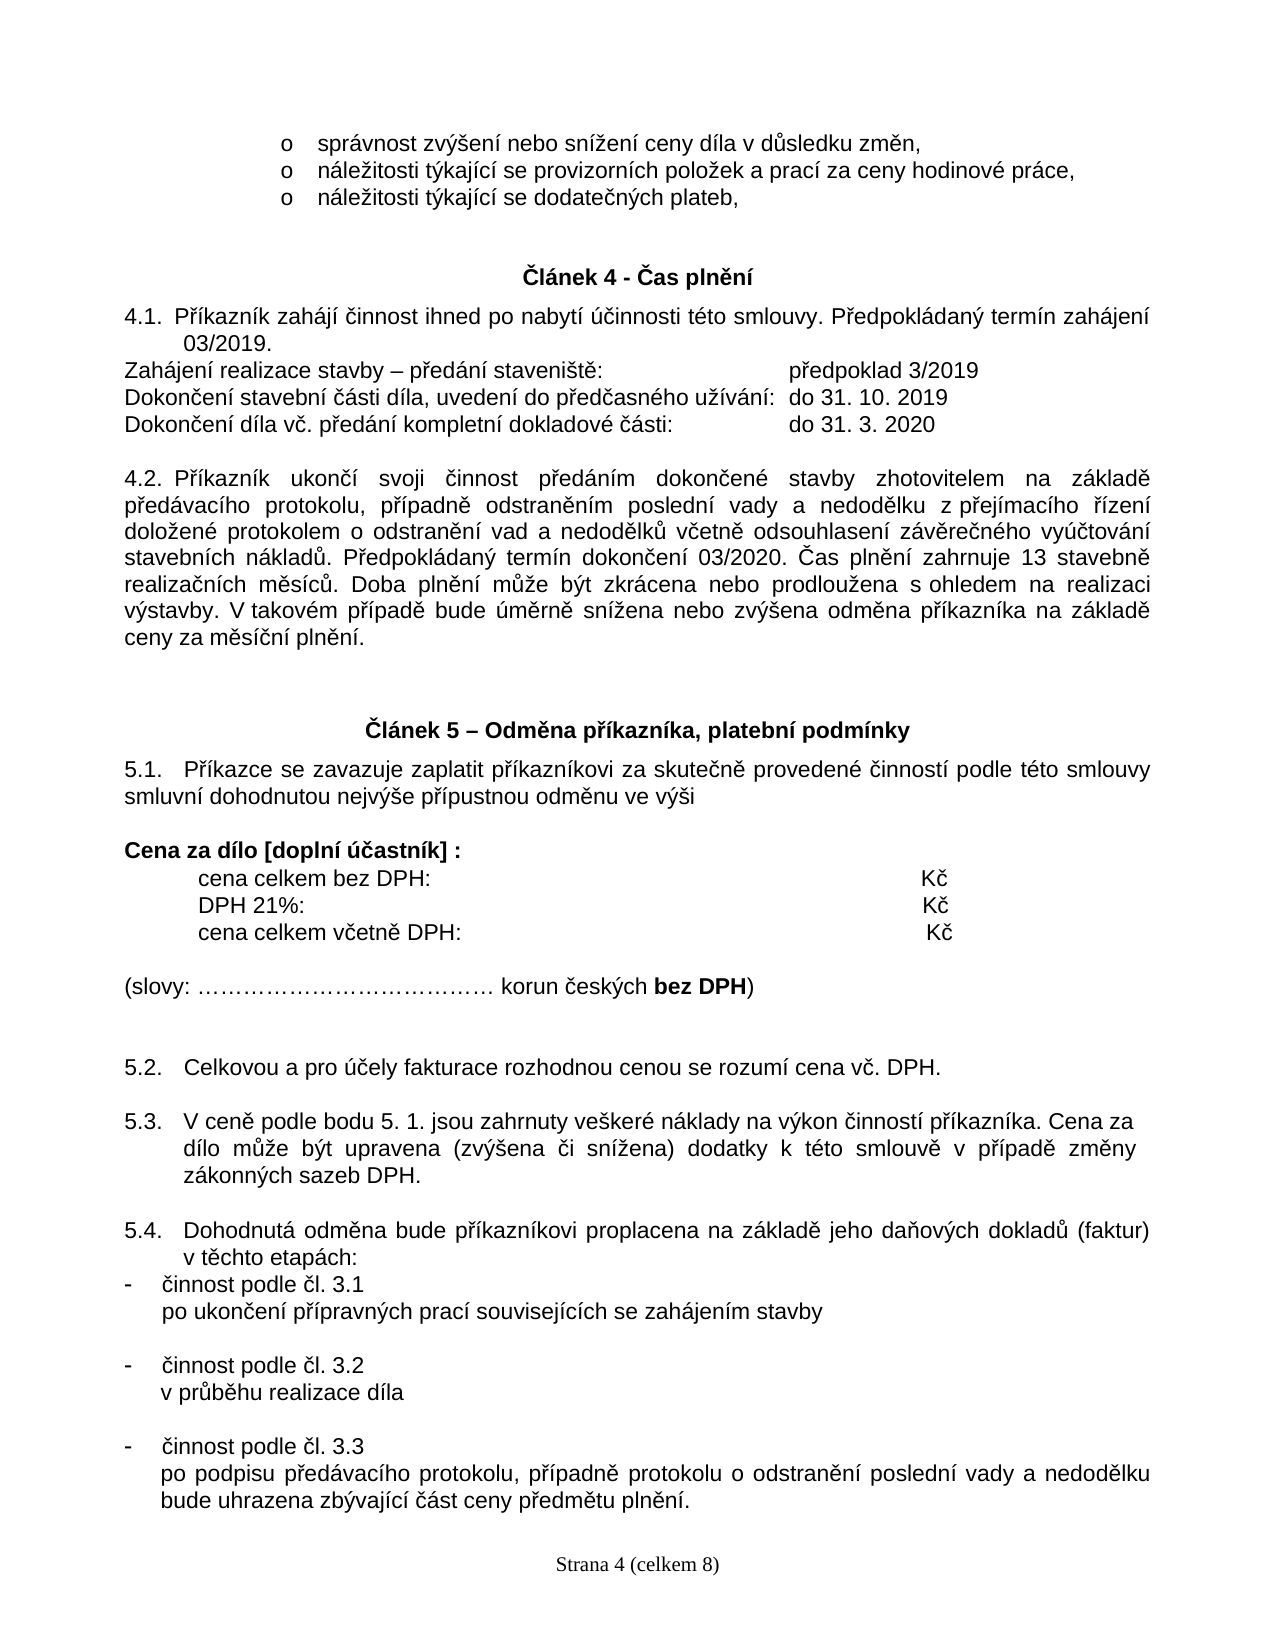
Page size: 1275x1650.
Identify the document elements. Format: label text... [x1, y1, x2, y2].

list náležitosti týkající se dodatečných plateb, [280, 184, 1151, 211]
text po ukončení přípravných prací souvisejících se zahájením stavby [162, 1298, 1151, 1325]
text DPH 21%: Kč [124, 891, 1151, 918]
list Dohodnutá odměna bude příkazníkovi proplacena na základě jeho daňových dokladů (faktur) v těchto etapách: [124, 1216, 1151, 1271]
list Celkovou a pro účely fakturace rozhodnou cenou se rozumí cena vč. DPH. [124, 1054, 1151, 1081]
list V ceně podle bodu 5. 1. jsou zahrnuty veškeré náklady na výkon činností příkazníka. Cena za [124, 1108, 1151, 1135]
text Cena za dílo [doplní účastník] : [124, 837, 1151, 864]
text Článek 5 – Odměna příkazníka, platební podmínky [124, 716, 1151, 743]
list Příkazník zahájí činnost ihned po nabytí účinnosti této smlouvy. Předpokládaný termín zahájení 03/2019. [124, 303, 1151, 357]
text cena celkem včetně DPH: Kč [124, 918, 1151, 946]
list činnost podle čl. 3.3 [124, 1433, 1151, 1460]
text Článek 4 - Čas plnění [124, 263, 1151, 290]
list Příkazce se zavazuje zaplatit příkazníkovi za skutečně provedené činností podle této smlouvy smluvní dohodnutou nejvýše přípustnou odměnu ve výši [124, 756, 1151, 810]
list činnost podle čl. 3.1 [124, 1271, 1151, 1298]
text Dokončení díla vč. předání kompletní dokladové části: do 31. 3. 2020 [124, 411, 1151, 438]
list činnost podle čl. 3.2 [124, 1352, 1151, 1379]
text dílo může být upravena (zvýšena či snížena) dodatky k této smlouvě v případě změny [124, 1135, 1151, 1162]
text v průběhu realizace díla [160, 1379, 1151, 1406]
list náležitosti týkající se provizorních položek a prací za ceny hodinové práce, [280, 157, 1151, 184]
text Dokončení stavební části díla, uvedení do předčasného užívání: do 31. 10. 2019 [124, 384, 1151, 411]
text Zahájení realizace stavby – předání staveniště: předpoklad 3/2019 [124, 357, 1151, 384]
text (slovy: ………………………………… korun českých bez DPH) [124, 973, 1151, 1000]
text zákonných sazeb DPH. [124, 1162, 1151, 1189]
list Příkazník ukončí svoji činnost předáním dokončené stavby zhotovitelem na základě předávacího protokolu, případně odstraněním poslední vady a nedodělku z přejímacího řízení doložené protokolem o odstranění vad a nedodělků včetně odsouhlasení závěrečného vyúčtování stavebních nákladů. Předpokládaný termín dokončení 03/2020. Čas plnění zahrnuje 13 stavebně realizačních měsíců. Doba plnění může být zkrácena nebo prodloužena s ohledem na realizaci výstavby. V takovém případě bude úměrně snížena nebo zvýšena odměna příkazníka na základě ceny za měsíční plnění. [124, 465, 1151, 650]
text cena celkem bez DPH: Kč [124, 864, 1151, 891]
text po podpisu předávacího protokolu, případně protokolu o odstranění poslední vady a nedodělku bude uhrazena zbývající část ceny předmětu plnění. [160, 1460, 1151, 1514]
list správnost zvýšení nebo snížení ceny díla v důsledku změn, [280, 130, 1151, 157]
